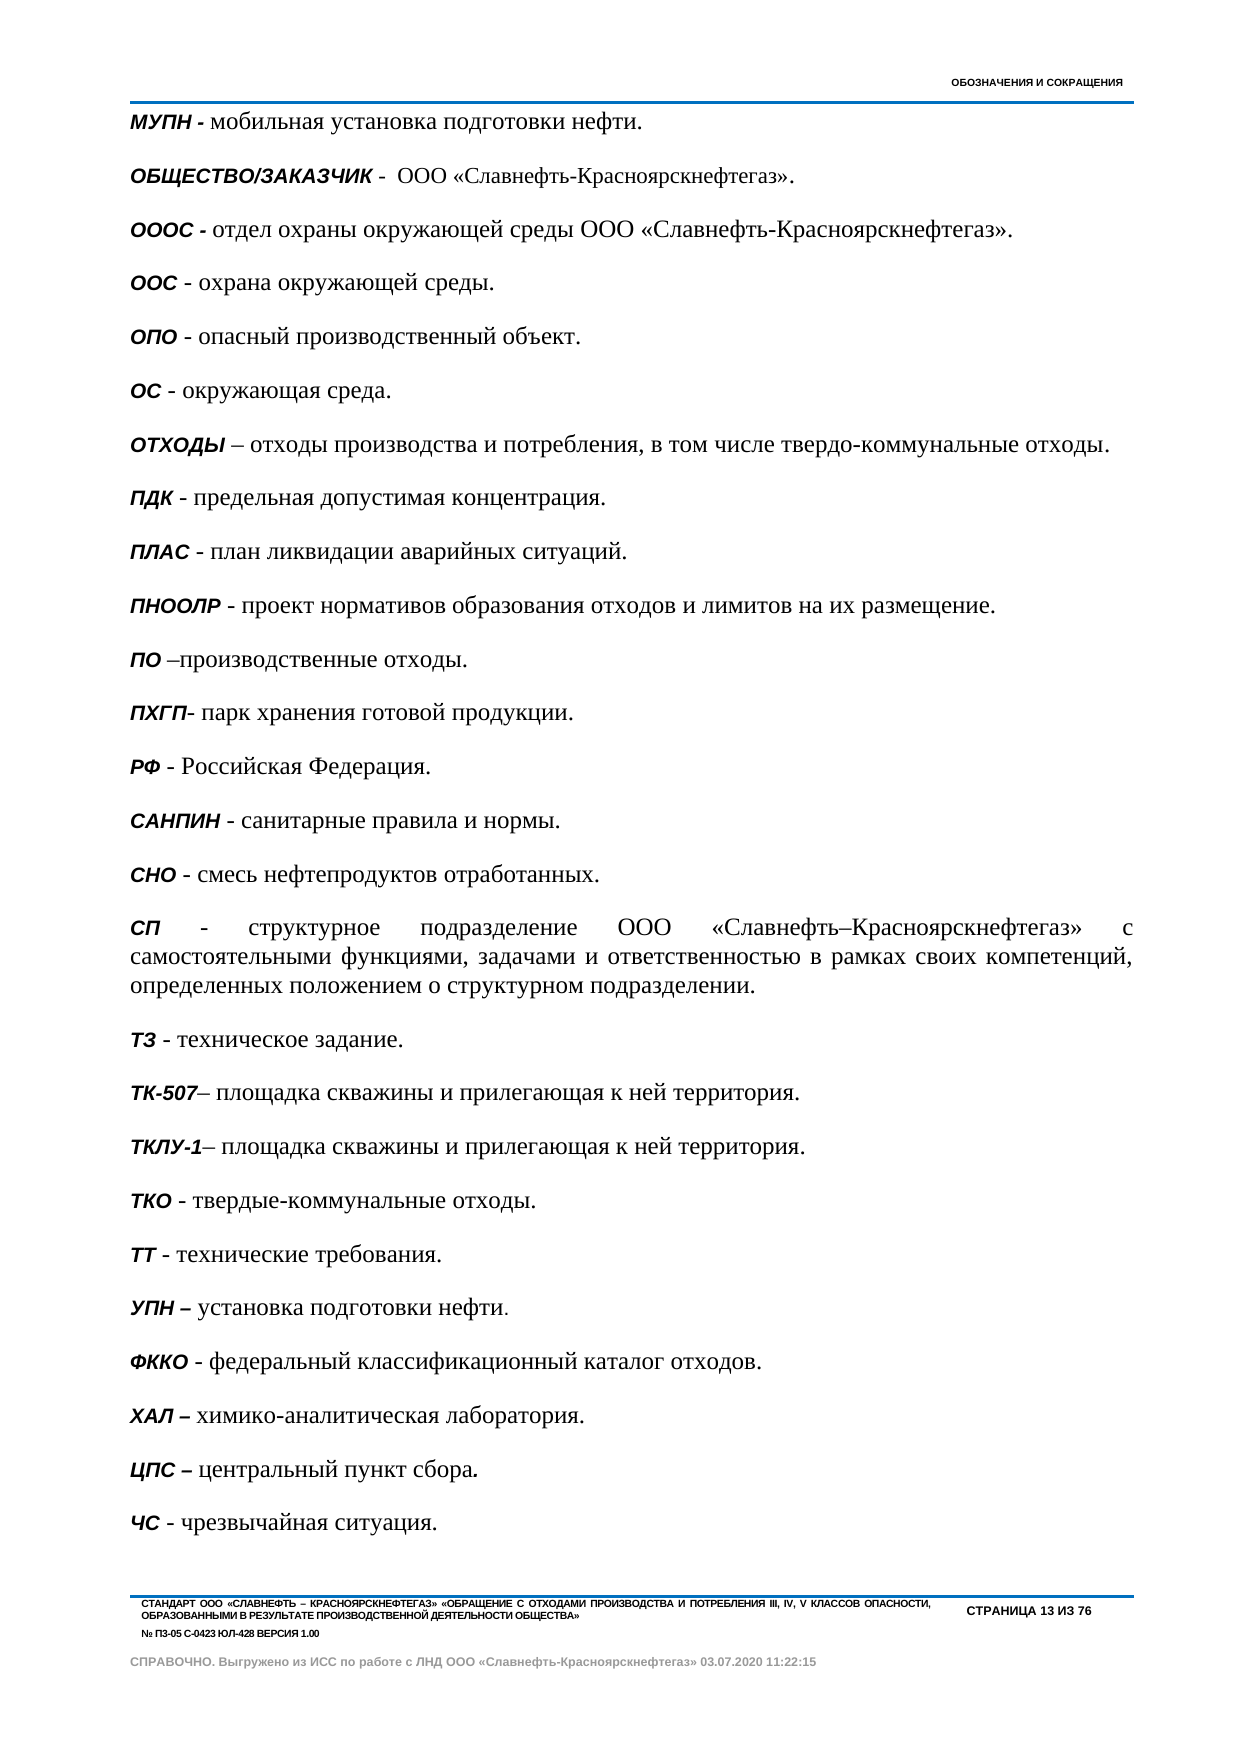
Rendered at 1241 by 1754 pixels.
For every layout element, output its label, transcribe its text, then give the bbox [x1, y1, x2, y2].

text РФ - Российская Федерация. [130, 751, 1134, 780]
text ХАЛ – химико-аналитическая лаборатория. [130, 1400, 1134, 1429]
text ПО –производственные отходы. [130, 644, 1134, 672]
text СП - структурное подразделение ООО «Славнефть–Красноярскнефтегаз» с самостоятельными функциями, задачами и ответственностью в рамках своих компетенций, определенных положением о структурном подразделении. [130, 912, 1134, 999]
text Отходы – отходы производства и потребления, в том числе твердо-коммунальные отходы. [130, 429, 1134, 457]
text ООС - охрана окружающей среды. [130, 267, 1134, 296]
text ТТ - технические требования. [130, 1239, 1134, 1267]
text ФККО - федеральный классификационный каталог отходов. [130, 1346, 1134, 1375]
text ОПО - опасный производственный объект. [130, 321, 1134, 350]
text ЦПС – центральный пункт сбора. [130, 1454, 1134, 1482]
text ПНООЛР - проект нормативов образования отходов и лимитов на их размещение. [130, 590, 1134, 619]
text ТЗ - техническое задание. [130, 1024, 1134, 1052]
text ТК-507– площадка скважины и прилегающая к ней территория. [130, 1077, 1134, 1106]
text ТКЛУ-1– площадка скважины и прилегающая к ней территория. [130, 1131, 1134, 1160]
text ОБЩЕСТВО/ЗАКАЗЧИК - ООО «Славнефть-Красноярскнефтегаз». [130, 160, 1134, 189]
text ЧС - чрезвычайная ситуация. [130, 1507, 1134, 1536]
text СНО - смесь нефтепродуктов отработанных. [130, 859, 1134, 887]
text ПДК - предельная допустимая концентрация. [130, 482, 1134, 511]
text ПЛАС - план ликвидации аварийных ситуаций. [130, 536, 1134, 565]
text ОС - окружающая среда. [130, 375, 1134, 404]
text ТКО - твердые-коммунальные отходы. [130, 1185, 1134, 1214]
text САНПИН - санитарные правила и нормы. [130, 805, 1134, 834]
text УПН – установка подготовки нефти. [130, 1292, 1134, 1321]
text ОООС - отдел охраны окружающей среды ООО «Славнефть-Красноярскнефтегаз». [130, 214, 1134, 242]
text МУПН - мобильная установка подготовки нефти. [130, 106, 1134, 135]
text ПХГП- парк хранения готовой продукции. [130, 697, 1134, 726]
